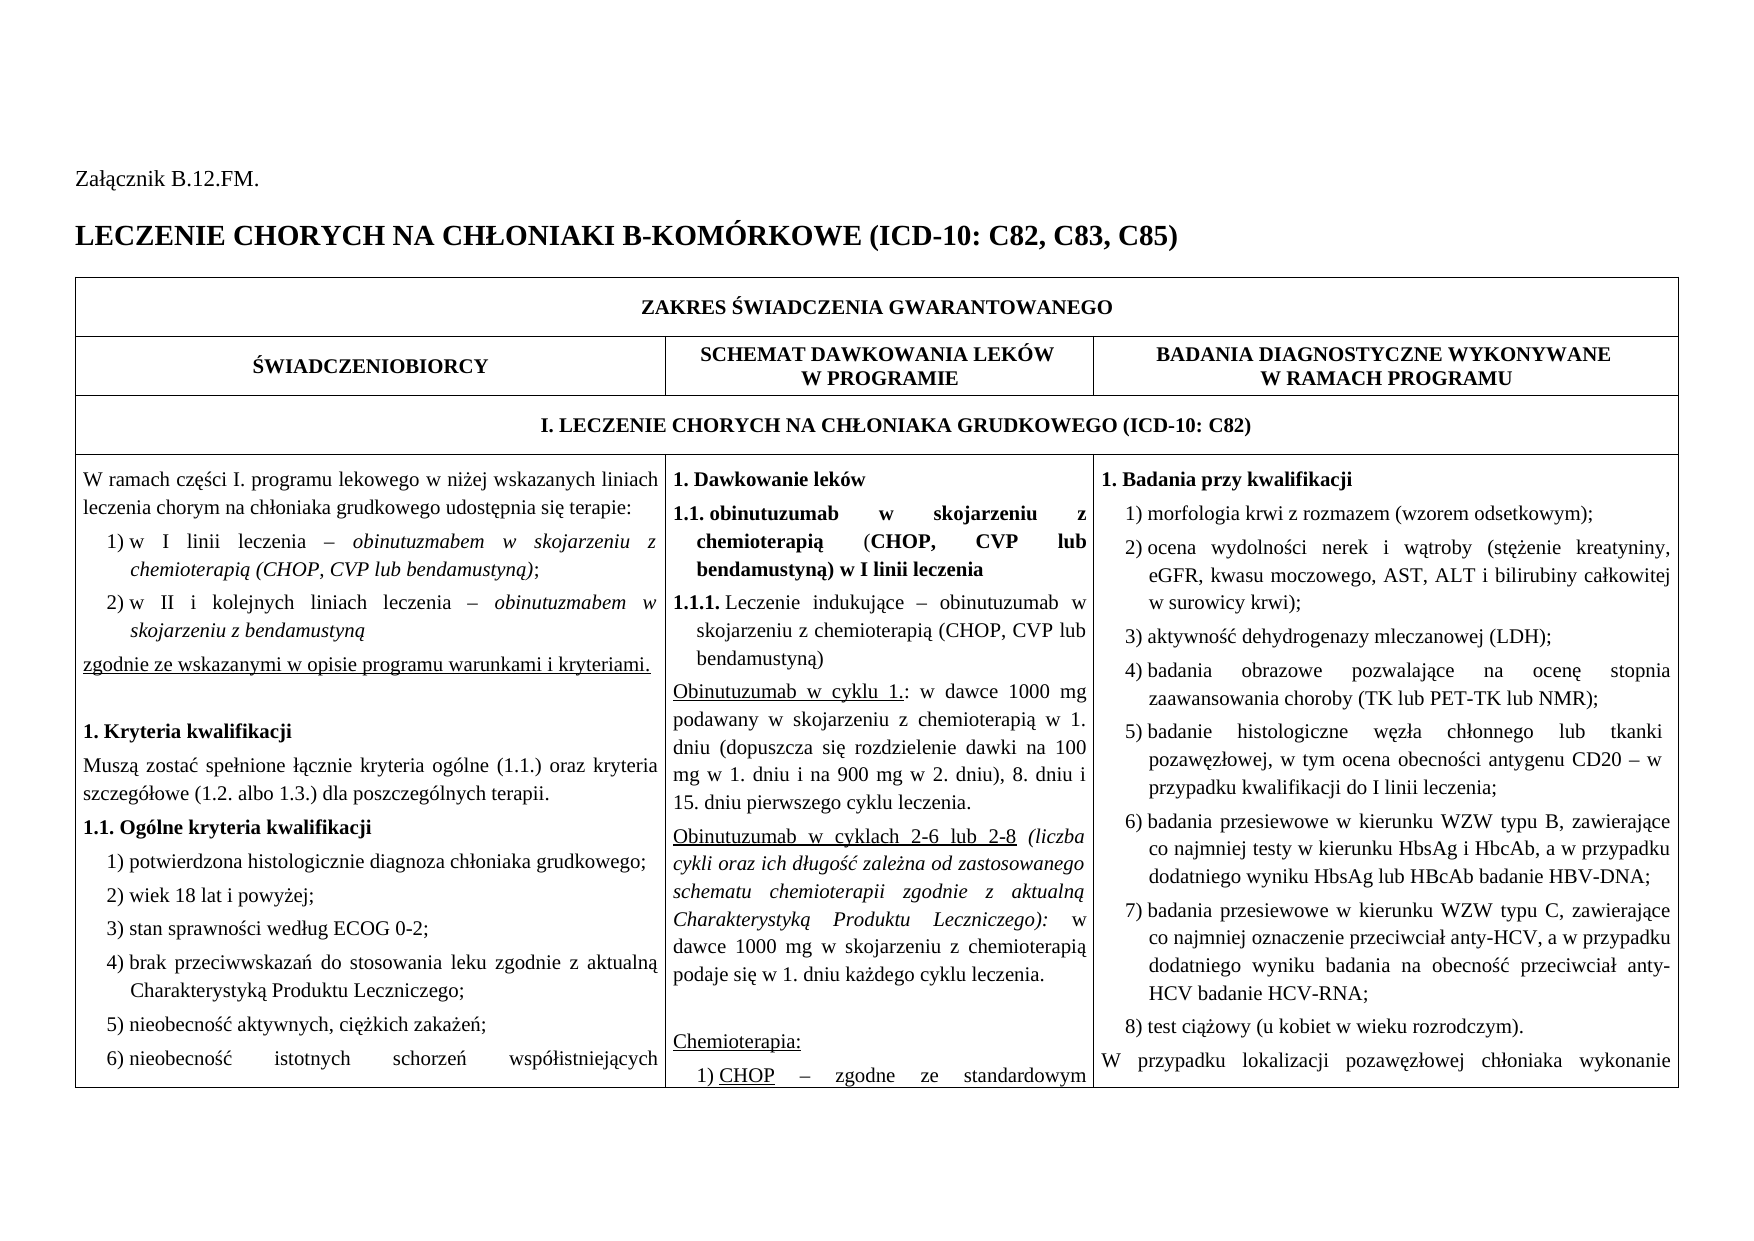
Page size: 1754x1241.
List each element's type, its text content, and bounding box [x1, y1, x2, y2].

table_cell BADANIA DIAGNOSTYCZNE WYKONYWANE W RAMACH PROGRAMU [1094, 337, 1678, 395]
table_cell SCHEMAT DAWKOWANIA LEKÓW W PROGRAMIE [666, 337, 1093, 395]
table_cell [666, 455, 1093, 1087]
table_cell ŚWIADCZENIOBIORCY [76, 337, 665, 395]
table_cell LECZENIE CHORYCH NA CHŁONIAKA GRUDKOWEGO (ICD-10: C82) [76, 396, 1678, 454]
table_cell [76, 455, 665, 1087]
text Załącznik B.12.FM. [75, 165, 1679, 192]
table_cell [1094, 455, 1678, 1087]
table_header ZAKRES ŚWIADCZENIA GWARANTOWANEGO [76, 278, 1678, 336]
text LECZENIE CHORYCH NA CHŁONIAKI B-KOMÓRKOWE (ICD-10: C82, C83, C85) [75, 218, 1679, 252]
